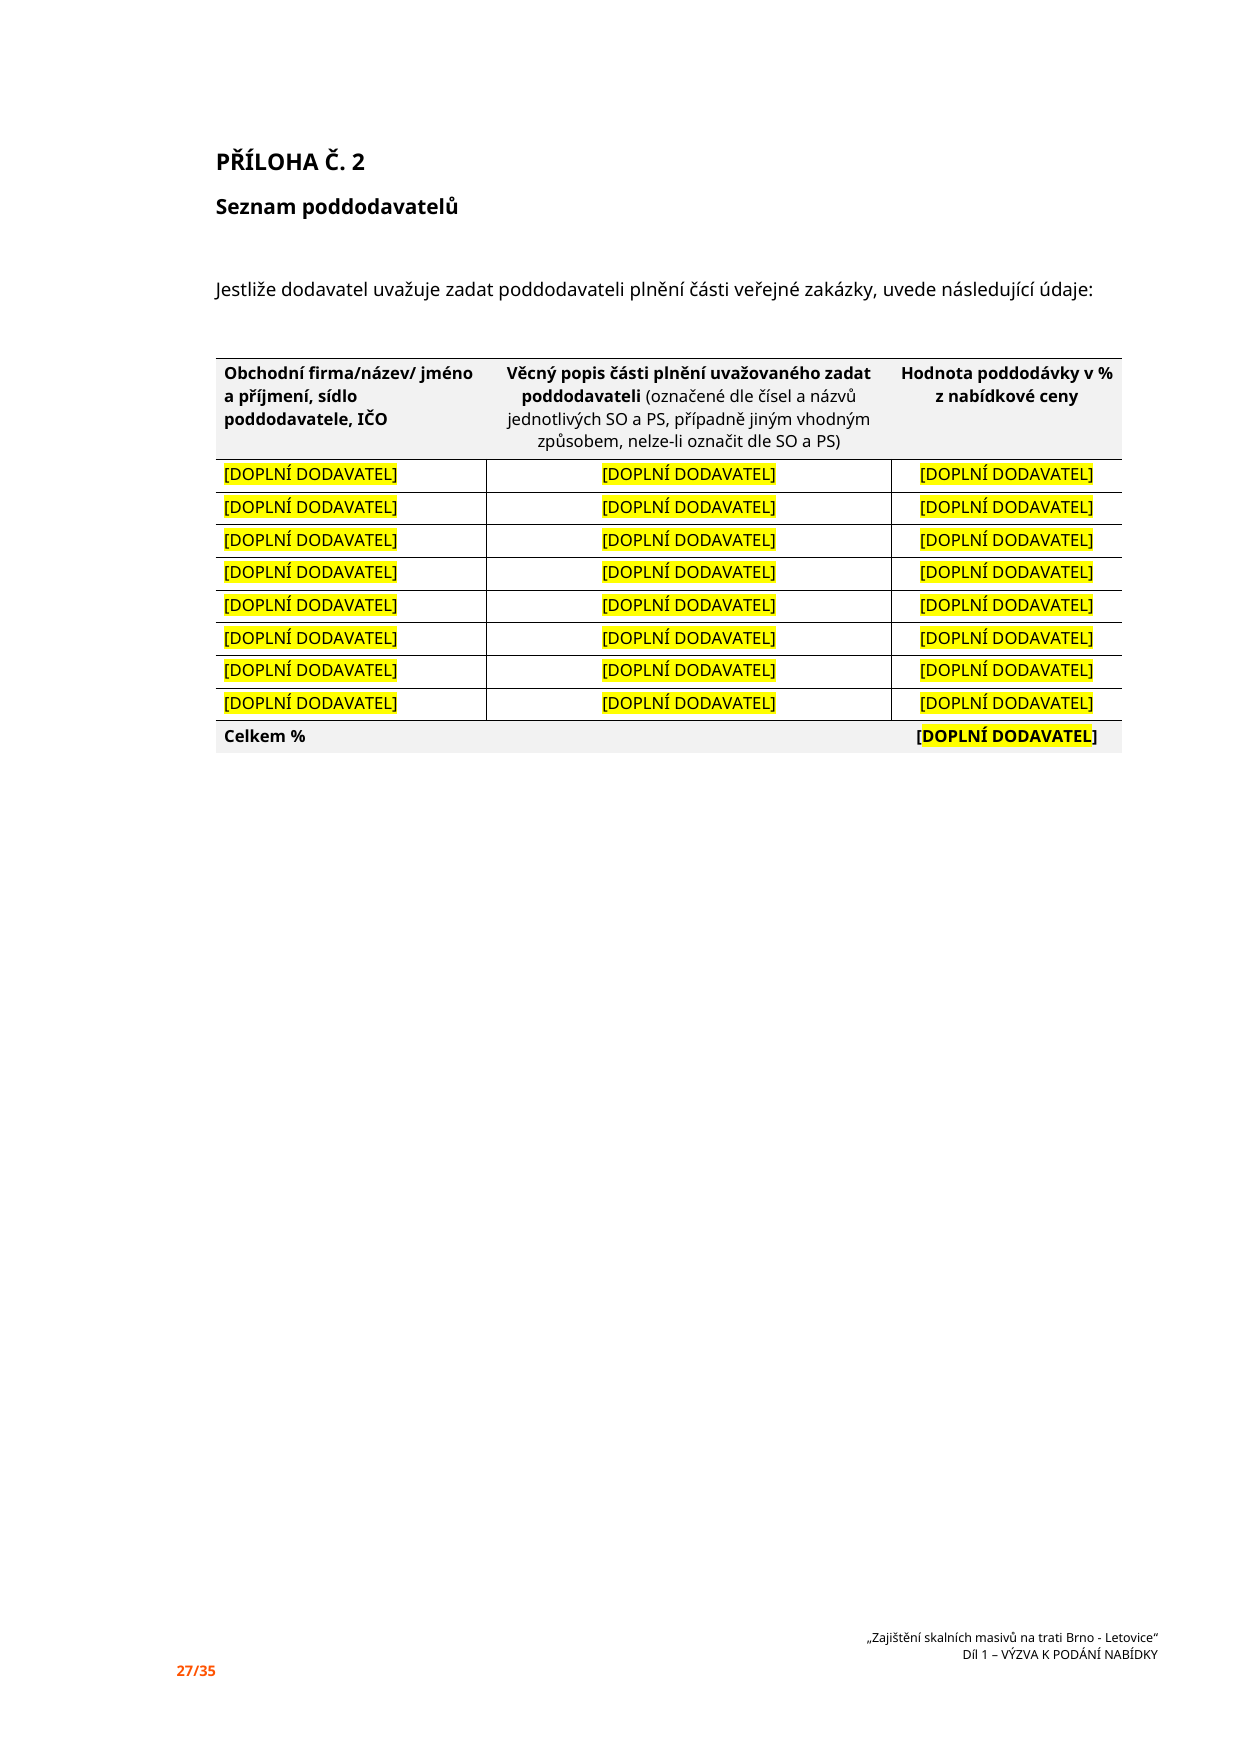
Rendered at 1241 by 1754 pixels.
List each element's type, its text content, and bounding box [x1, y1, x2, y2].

table_cell [DOPLNÍ DODAVATEL] [216, 460, 486, 491]
table_cell [DOPLNÍ DODAVATEL] [487, 591, 891, 622]
table_cell [DOPLNÍ DODAVATEL] [487, 623, 891, 655]
text Seznam poddodavatelů [216, 192, 1122, 221]
table_cell [DOPLNÍ DODAVATEL] [892, 558, 1122, 589]
table_cell [DOPLNÍ DODAVATEL] [891, 721, 1122, 753]
table_cell [DOPLNÍ DODAVATEL] [216, 558, 486, 589]
table_cell [DOPLNÍ DODAVATEL] [216, 656, 486, 688]
table_cell [DOPLNÍ DODAVATEL] [216, 591, 486, 622]
text Příloha č. 2 [216, 146, 1122, 177]
table_cell [DOPLNÍ DODAVATEL] [892, 493, 1122, 524]
table_cell [DOPLNÍ DODAVATEL] [487, 525, 891, 557]
table_header Hodnota poddodávky v % z nabídkové ceny [891, 359, 1122, 459]
table_cell [DOPLNÍ DODAVATEL] [216, 689, 486, 720]
table_header Věcný popis části plnění uvažovaného zadat poddodavateli (označené dle čísel a názvů jednotlivých SO a PS, případně jiným vhodným způsobem, nelze-li označit dle SO a PS) [486, 359, 891, 459]
table_cell [DOPLNÍ DODAVATEL] [216, 623, 486, 655]
table_cell [DOPLNÍ DODAVATEL] [216, 525, 486, 557]
table_cell [DOPLNÍ DODAVATEL] [892, 656, 1122, 688]
table_cell [DOPLNÍ DODAVATEL] [892, 689, 1122, 720]
table_cell [DOPLNÍ DODAVATEL] [487, 689, 891, 720]
table_cell [DOPLNÍ DODAVATEL] [892, 591, 1122, 622]
table_cell [DOPLNÍ DODAVATEL] [487, 656, 891, 688]
table_cell [DOPLNÍ DODAVATEL] [892, 623, 1122, 655]
table_cell [486, 721, 891, 753]
table_cell [DOPLNÍ DODAVATEL] [216, 493, 486, 524]
table_cell Celkem % [216, 721, 486, 753]
table_cell [DOPLNÍ DODAVATEL] [487, 558, 891, 589]
text Jestliže dodavatel uvažuje zadat poddodavateli plnění části veřejné zakázky, uvede následující údaje: [216, 277, 1122, 302]
table_header Obchodní firma/název/ jméno a příjmení, sídlo poddodavatele, IČO [216, 359, 486, 459]
table_cell [DOPLNÍ DODAVATEL] [892, 525, 1122, 557]
table_cell [DOPLNÍ DODAVATEL] [487, 460, 891, 491]
table_cell [DOPLNÍ DODAVATEL] [487, 493, 891, 524]
table_cell [DOPLNÍ DODAVATEL] [892, 460, 1122, 491]
